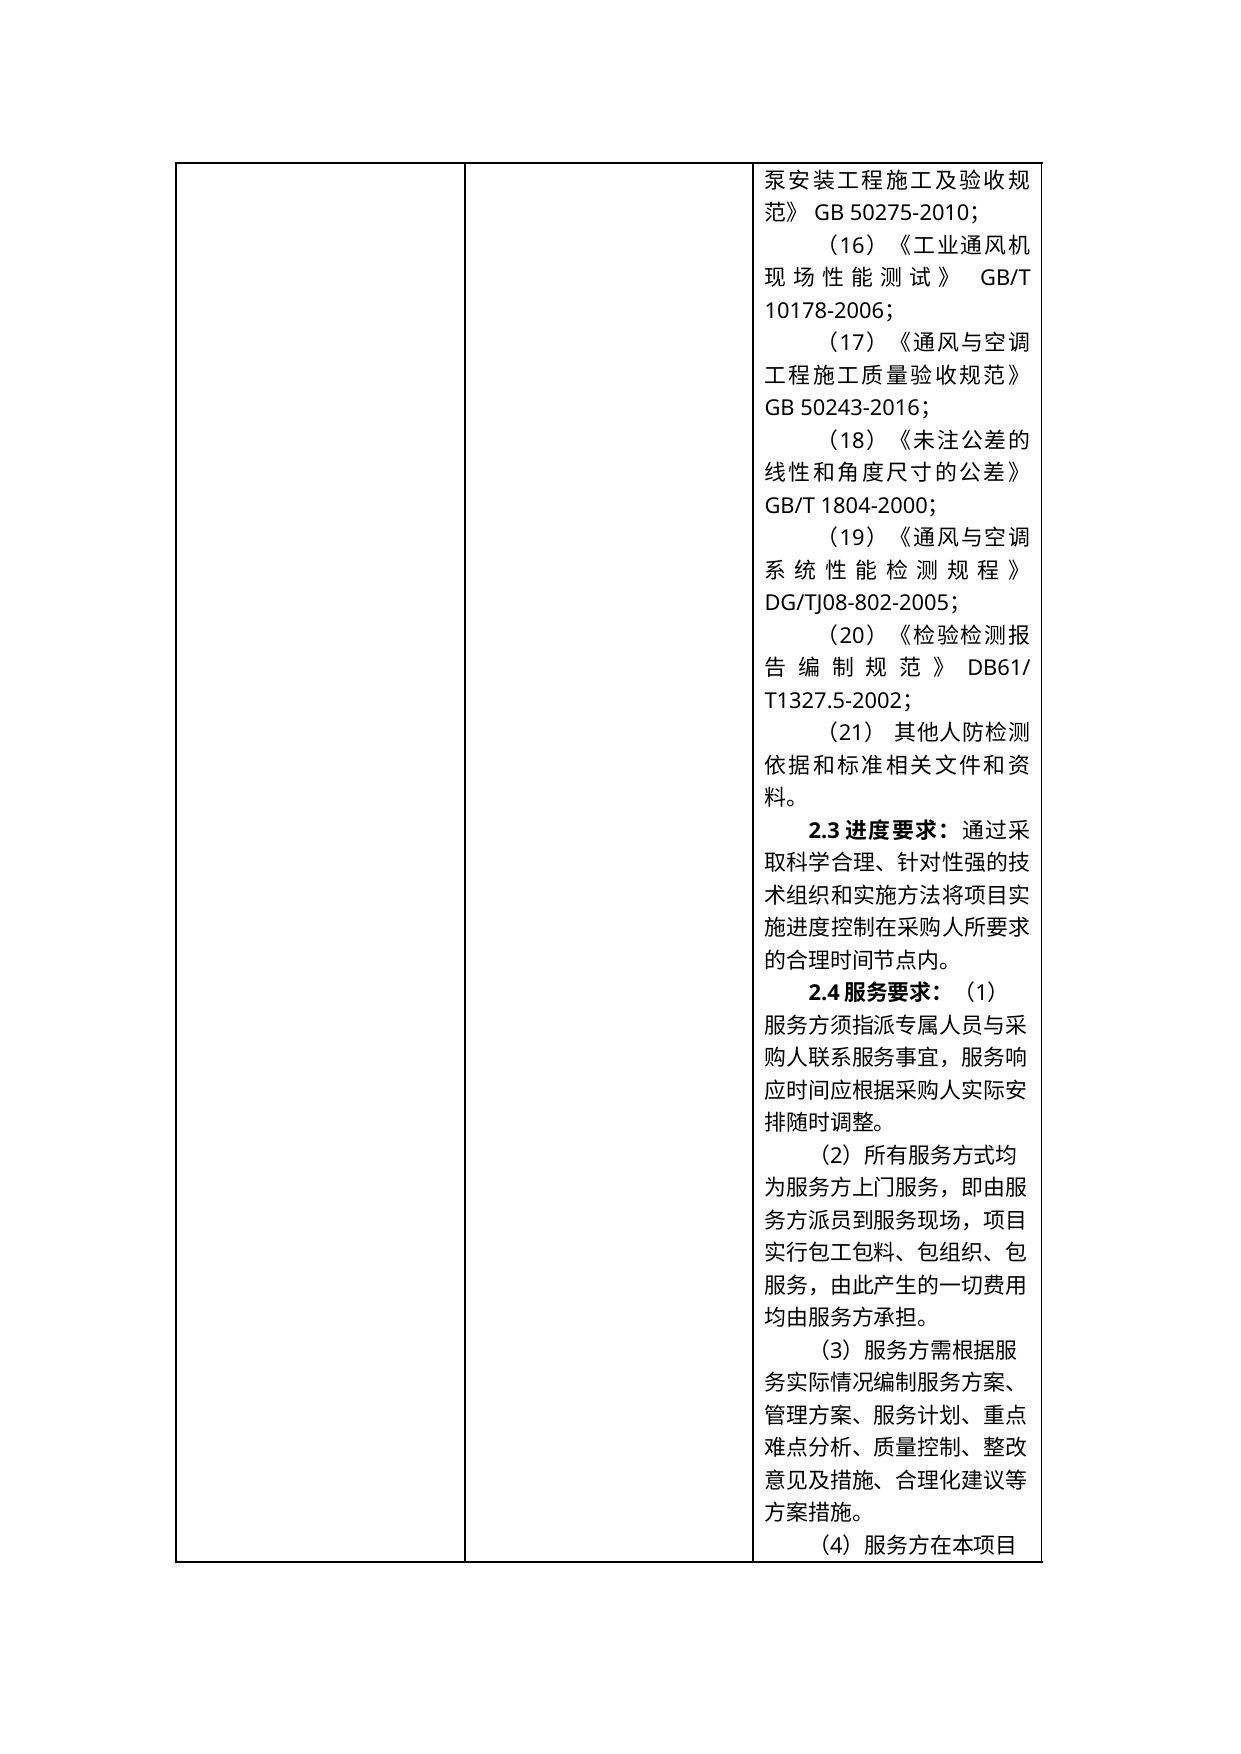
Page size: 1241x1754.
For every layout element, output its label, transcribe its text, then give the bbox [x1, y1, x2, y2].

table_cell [754, 164, 1041, 1561]
table_cell [466, 164, 752, 1561]
table_cell 1 [177, 164, 464, 1561]
